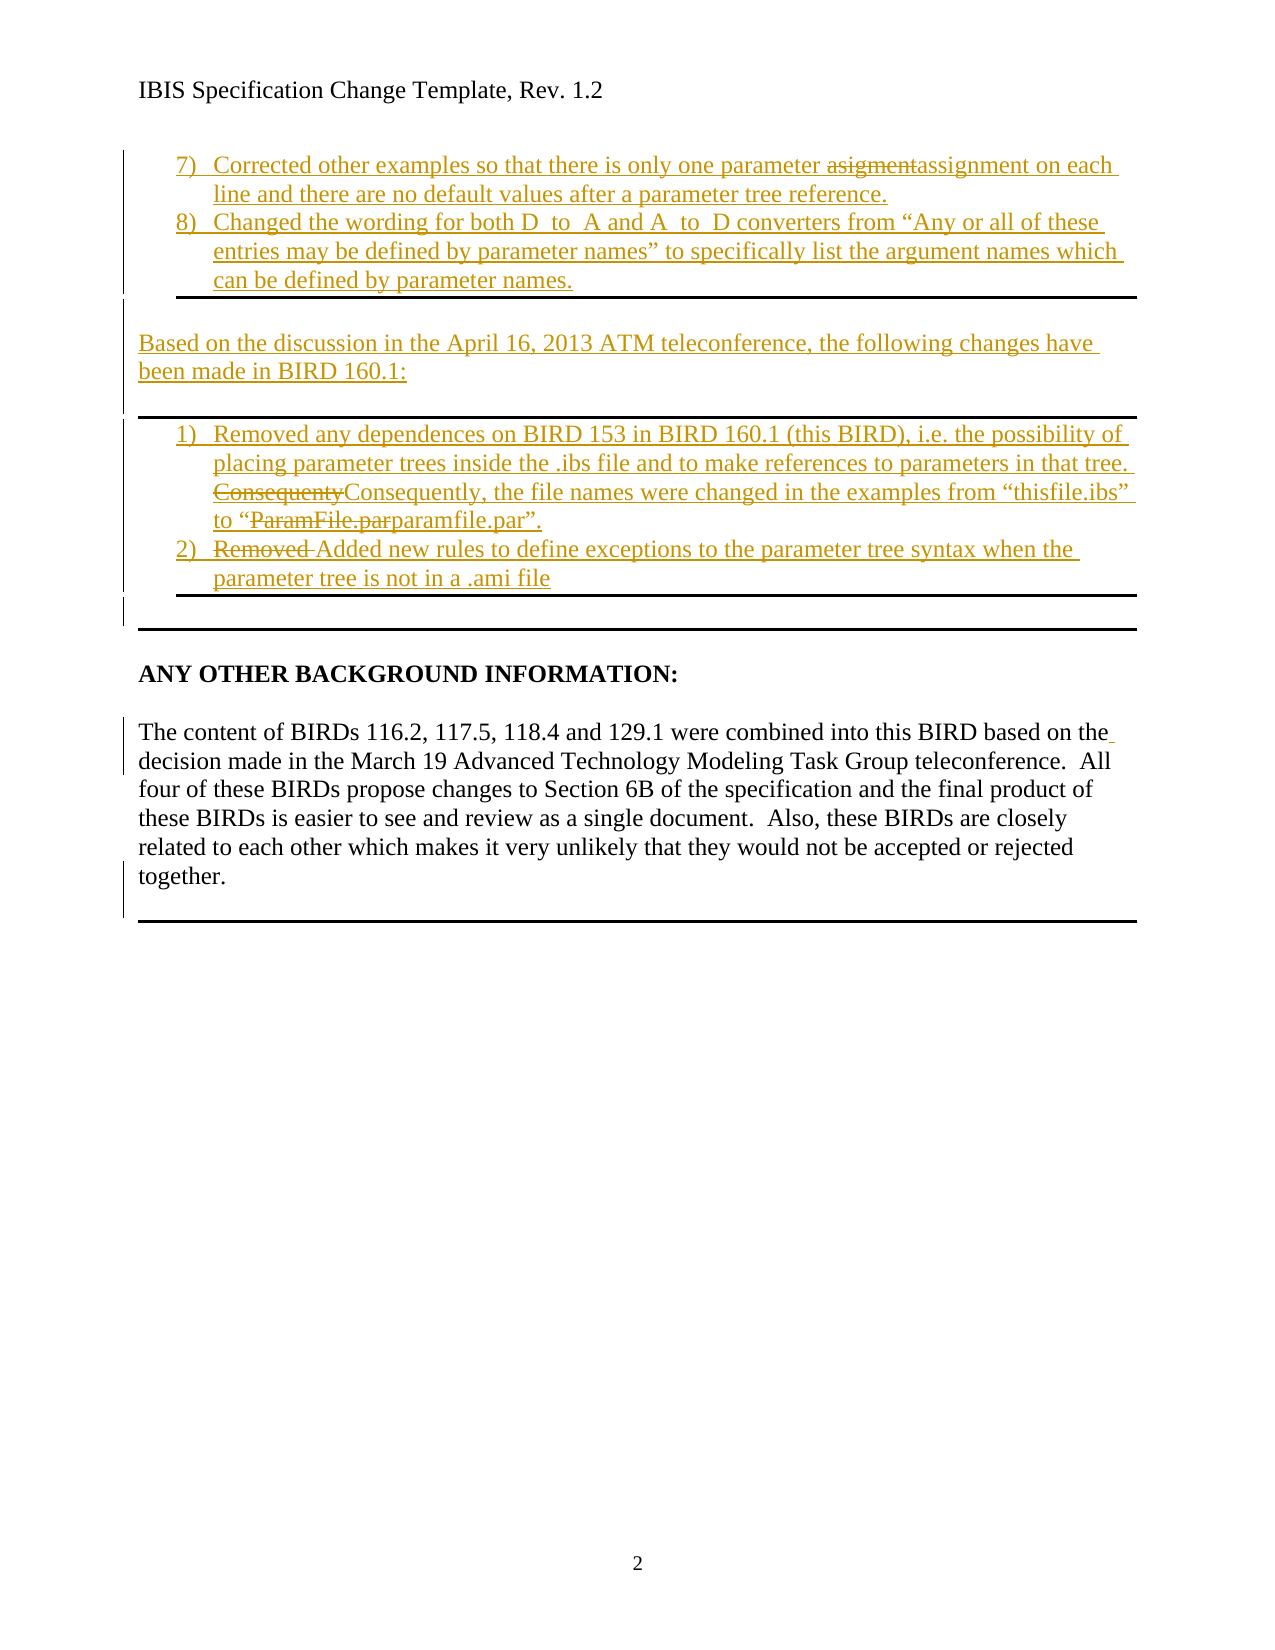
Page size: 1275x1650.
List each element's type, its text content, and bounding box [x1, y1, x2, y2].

text ANY OTHER BACKGROUND INFORMATION: [138, 659, 1137, 688]
text The content of BIRDs 116.2, 117.5, 118.4 and 129.1 were combined into this BIRD based on thedecision made in the March 19 Advanced Technology Modeling Task Group teleconference. All four of these BIRDs propose changes to Section 6B of the specification and the final product of these BIRDs is easier to see and review as a single document. Also, these BIRDs are closely related to each other which makes it very unlikely that they would not be accepted or rejected together. [138, 717, 1137, 889]
